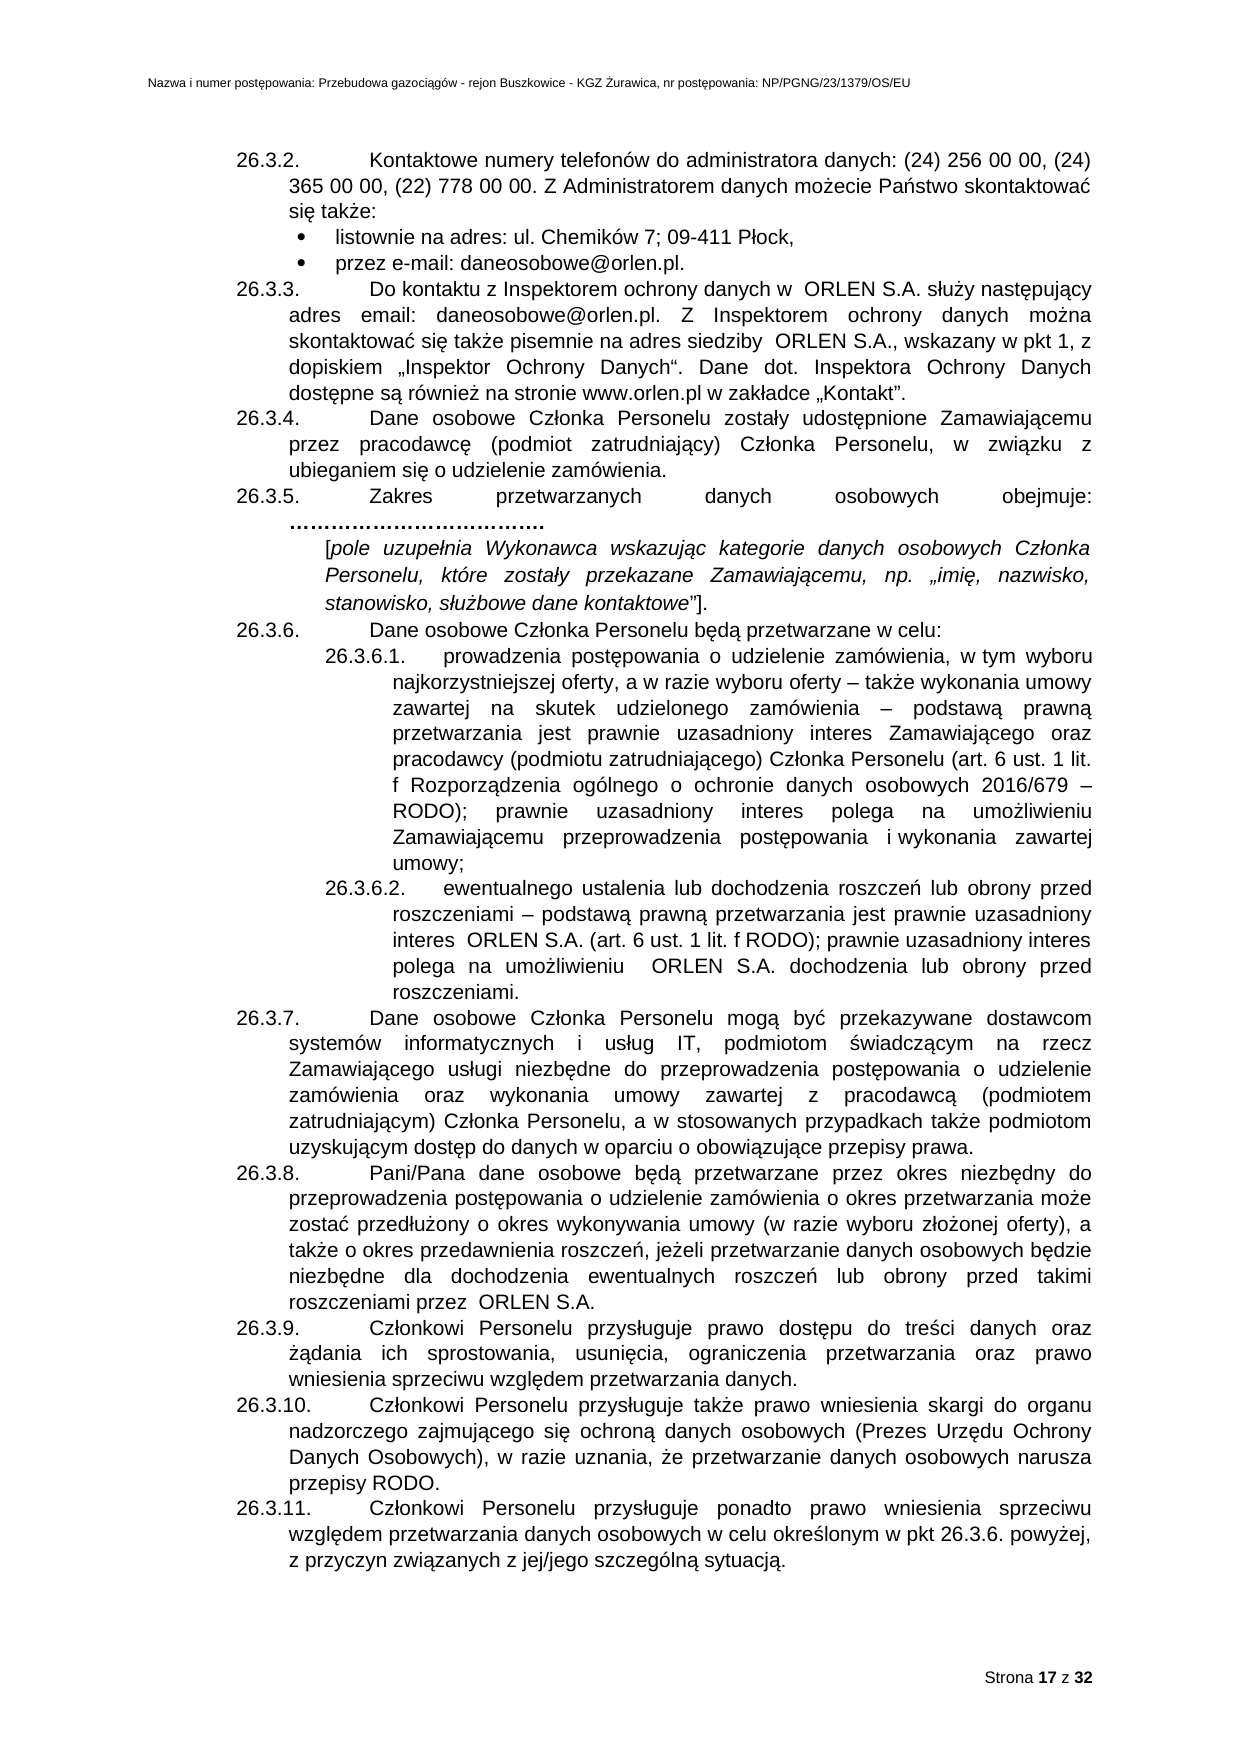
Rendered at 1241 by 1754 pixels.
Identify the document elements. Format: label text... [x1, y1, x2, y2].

text Członkowi Personelu przysługuje prawo dostępu do treści danych oraz żądania ich sprostowania, usunięcia, ograniczenia przetwarzania oraz prawo wniesienia sprzeciwu względem przetwarzania danych. [236, 1315, 1093, 1391]
list [pole uzupełnia Wykonawca wskazując kategorie danych osobowych Członka Personelu, które zostały przekazane Zamawiającemu, np. „imię, nazwisko, stanowisko, służbowe dane kontaktowe”]. [325, 535, 1093, 614]
text Członkowi Personelu przysługuje ponadto prawo wniesienia sprzeciwu względem przetwarzania danych osobowych w celu określonym w pkt 26.3.6. powyżej, z przyczyn związanych z jej/jego szczególną sytuacją. [236, 1496, 1093, 1572]
text przez e-mail: daneosobowe@orlen.pl. [298, 251, 1093, 275]
text Dane osobowe Członka Personelu zostały udostępnione Zamawiającemu przez pracodawcę (podmiot zatrudniający) Członka Personelu, w związku z ubieganiem się o udzielenie zamówienia. [236, 406, 1093, 482]
text Członkowi Personelu przysługuje także prawo wniesienia skargi do organu nadzorczego zajmującego się ochroną danych osobowych (Prezes Urzędu Ochrony Danych Osobowych), w razie uznania, że przetwarzanie danych osobowych narusza przepisy RODO. [236, 1393, 1093, 1494]
text listownie na adres: ul. Chemików 7; 09-411 Płock, [298, 225, 1093, 249]
text ewentualnego ustalenia lub dochodzenia roszczeń lub obrony przed roszczeniami – podstawą prawną przetwarzania jest prawnie uzasadniony interes ORLEN S.A. (art. 6 ust. 1 lit. f RODO); prawnie uzasadniony interes polega na umożliwieniu ORLEN S.A. dochodzenia lub obrony przed roszczeniami. [325, 876, 1093, 1003]
text Dane osobowe Członka Personelu mogą być przekazywane dostawcom systemów informatycznych i usług IT, podmiotom świadczącym na rzecz Zamawiającego usługi niezbędne do przeprowadzenia postępowania o udzielenie zamówienia oraz wykonania umowy zawartej z pracodawcą (podmiotem zatrudniającym) Członka Personelu, a w stosowanych przypadkach także podmiotom uzyskującym dostęp do danych w oparciu o obowiązujące przepisy prawa. [236, 1005, 1093, 1158]
text Dane osobowe Członka Personelu będą przetwarzane w celu: [236, 618, 1093, 642]
text Kontaktowe numery telefonów do administratora danych: (24) 256 00 00, (24) 365 00 00, (22) 778 00 00. Z Administratorem danych możecie Państwo skontaktować się także: [236, 148, 1093, 223]
text prowadzenia postępowania o udzielenie zamówienia, w tym wyboru najkorzystniejszej oferty, a w razie wyboru oferty – także wykonania umowy zawartej na skutek udzielonego zamówienia – podstawą prawną przetwarzania jest prawnie uzasadniony interes Zamawiającego oraz pracodawcy (podmiotu zatrudniającego) Członka Personelu (art. 6 ust. 1 lit. f Rozporządzenia ogólnego o ochronie danych osobowych 2016/679 – RODO); prawnie uzasadniony interes polega na umożliwieniu Zamawiającemu przeprowadzenia postępowania i wykonania zawartej umowy; [325, 644, 1093, 874]
text Zakres przetwarzanych danych osobowych obejmuje: ………………………………. [236, 484, 1093, 533]
text Pani/Pana dane osobowe będą przetwarzane przez okres niezbędny do przeprowadzenia postępowania o udzielenie zamówienia o okres przetwarzania może zostać przedłużony o okres wykonywania umowy (w razie wyboru złożonej oferty), a także o okres przedawnienia roszczeń, jeżeli przetwarzanie danych osobowych będzie niezbędne dla dochodzenia ewentualnych roszczeń lub obrony przed takimi roszczeniami przez ORLEN S.A. [236, 1160, 1093, 1313]
text Do kontaktu z Inspektorem ochrony danych w ORLEN S.A. służy następujący adres email: daneosobowe@orlen.pl. Z Inspektorem ochrony danych można skontaktować się także pisemnie na adres siedziby ORLEN S.A., wskazany w pkt 1, z dopiskiem „Inspektor Ochrony Danych“. Dane dot. Inspektora Ochrony Danych dostępne są również na stronie www.orlen.pl w zakładce „Kontakt”. [236, 277, 1093, 404]
